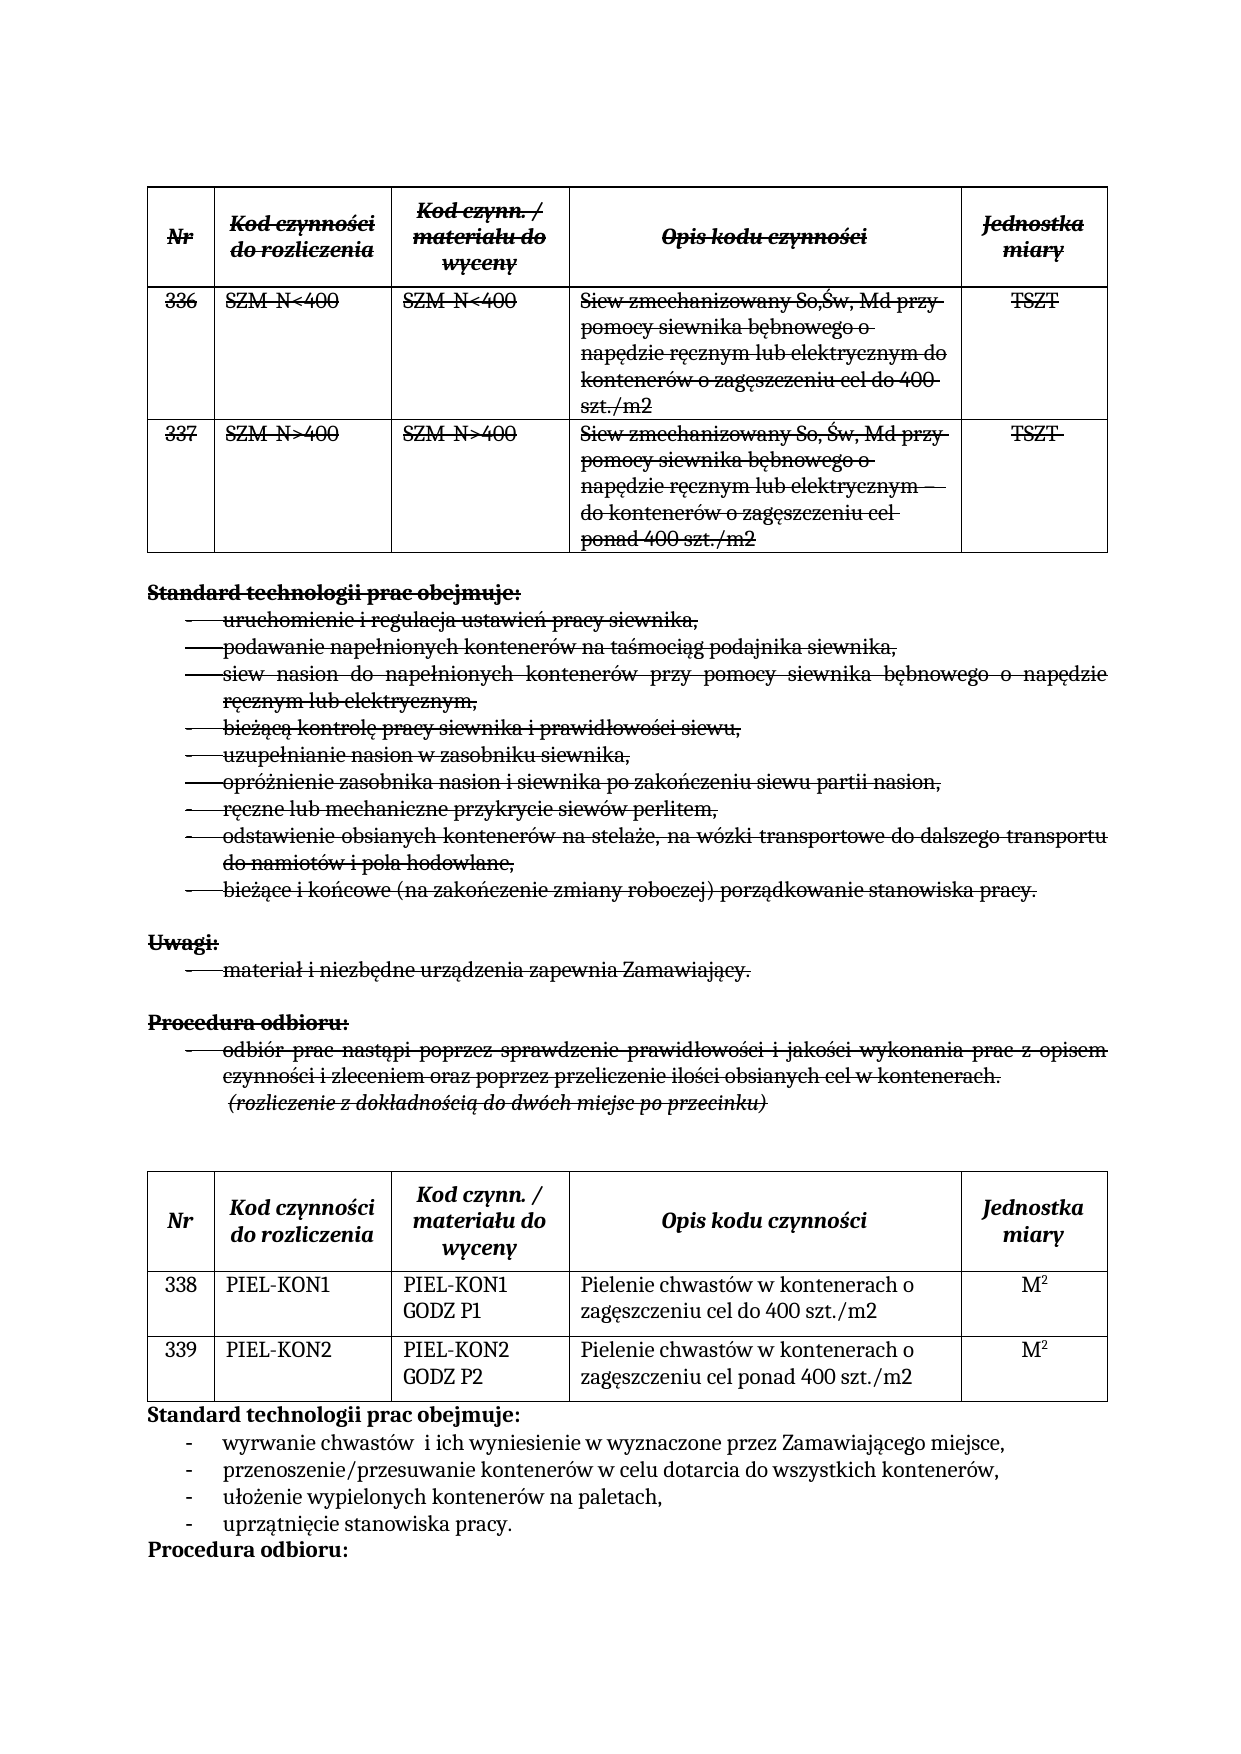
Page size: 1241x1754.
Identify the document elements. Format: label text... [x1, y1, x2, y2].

list przenoszenie/przesuwanie kontenerów w celu dotarcia do wszystkich kontenerów, [185, 1456, 1107, 1483]
list odbiór prac nastąpi poprzez sprawdzenie prawidłowości i jakości wykonania prac z opisem czynności i zleceniem oraz poprzez przeliczenie ilości obsianych cel w kontenerach. [185, 1036, 1107, 1050]
text Standard technologii prac obejmuje: [148, 1402, 1107, 1428]
list opróżnienie zasobnika nasion i siewnika po zakończeniu siewu partii nasion, [185, 768, 1107, 795]
list podawanie napełnionych kontenerów na taśmociąg podajnika siewnika, [185, 633, 1107, 660]
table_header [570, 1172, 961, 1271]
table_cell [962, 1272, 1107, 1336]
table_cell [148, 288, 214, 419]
text Standard technologii prac obejmuje: [148, 579, 1107, 606]
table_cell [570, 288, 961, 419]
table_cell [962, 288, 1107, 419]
list odstawienie obsianych kontenerów na stelaże, na wózki transportowe do dalszego transportu do namiotów i pola hodowlane, [185, 822, 1107, 837]
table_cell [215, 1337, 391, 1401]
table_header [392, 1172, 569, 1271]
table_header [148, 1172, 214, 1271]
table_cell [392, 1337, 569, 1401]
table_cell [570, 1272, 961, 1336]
list siew nasion do napełnionych kontenerów przy pomocy siewnika bębnowego o napędzie ręcznym lub elektrycznym, [185, 676, 1107, 714]
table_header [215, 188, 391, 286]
text (rozliczenie z dokładnością do dwóch miejsc po przecinku) [153, 1089, 1107, 1116]
list uzupełnianie nasion w zasobniku siewnika, [185, 741, 1107, 768]
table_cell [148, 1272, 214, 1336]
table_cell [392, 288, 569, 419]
list wyrwanie chwastów i ich wyniesienie w wyznaczone przez Zamawiającego miejsce, [185, 1428, 1107, 1456]
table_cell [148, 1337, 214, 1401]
list bieżącą kontrolę pracy siewnika i prawidłowości siewu, [185, 714, 1107, 741]
list odbiór prac nastąpi poprzez sprawdzenie prawidłowości i jakości wykonania prac z opisem czynności i zleceniem oraz poprzez przeliczenie ilości obsianych cel w kontenerach. [185, 1051, 1107, 1089]
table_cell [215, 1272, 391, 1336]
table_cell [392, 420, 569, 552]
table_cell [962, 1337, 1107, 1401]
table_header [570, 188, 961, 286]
text Procedura odbioru: [148, 1537, 1107, 1564]
list uprzątnięcie stanowiska pracy. [185, 1510, 1107, 1537]
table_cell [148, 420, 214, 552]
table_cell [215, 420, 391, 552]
list materiał i niezbędne urządzenia zapewnia Zamawiający. [185, 956, 1107, 983]
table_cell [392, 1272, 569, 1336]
list bieżące i końcowe (na zakończenie zmiany roboczej) porządkowanie stanowiska pracy. [185, 876, 1107, 903]
list ułożenie wypielonych kontenerów na paletach, [185, 1483, 1107, 1510]
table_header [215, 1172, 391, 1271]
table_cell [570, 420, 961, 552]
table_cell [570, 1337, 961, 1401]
list siew nasion do napełnionych kontenerów przy pomocy siewnika bębnowego o napędzie ręcznym lub elektrycznym, [185, 660, 1107, 675]
text Procedura odbioru: [148, 1009, 1107, 1036]
list odstawienie obsianych kontenerów na stelaże, na wózki transportowe do dalszego transportu do namiotów i pola hodowlane, [185, 838, 1107, 876]
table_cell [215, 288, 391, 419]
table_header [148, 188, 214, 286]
list uruchomienie i regulacja ustawień pracy siewnika, [185, 606, 1107, 633]
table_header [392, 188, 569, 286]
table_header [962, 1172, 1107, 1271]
list ręczne lub mechaniczne przykrycie siewów perlitem, [185, 795, 1107, 822]
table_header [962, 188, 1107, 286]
text Uwagi: [148, 929, 1107, 956]
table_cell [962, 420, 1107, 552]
